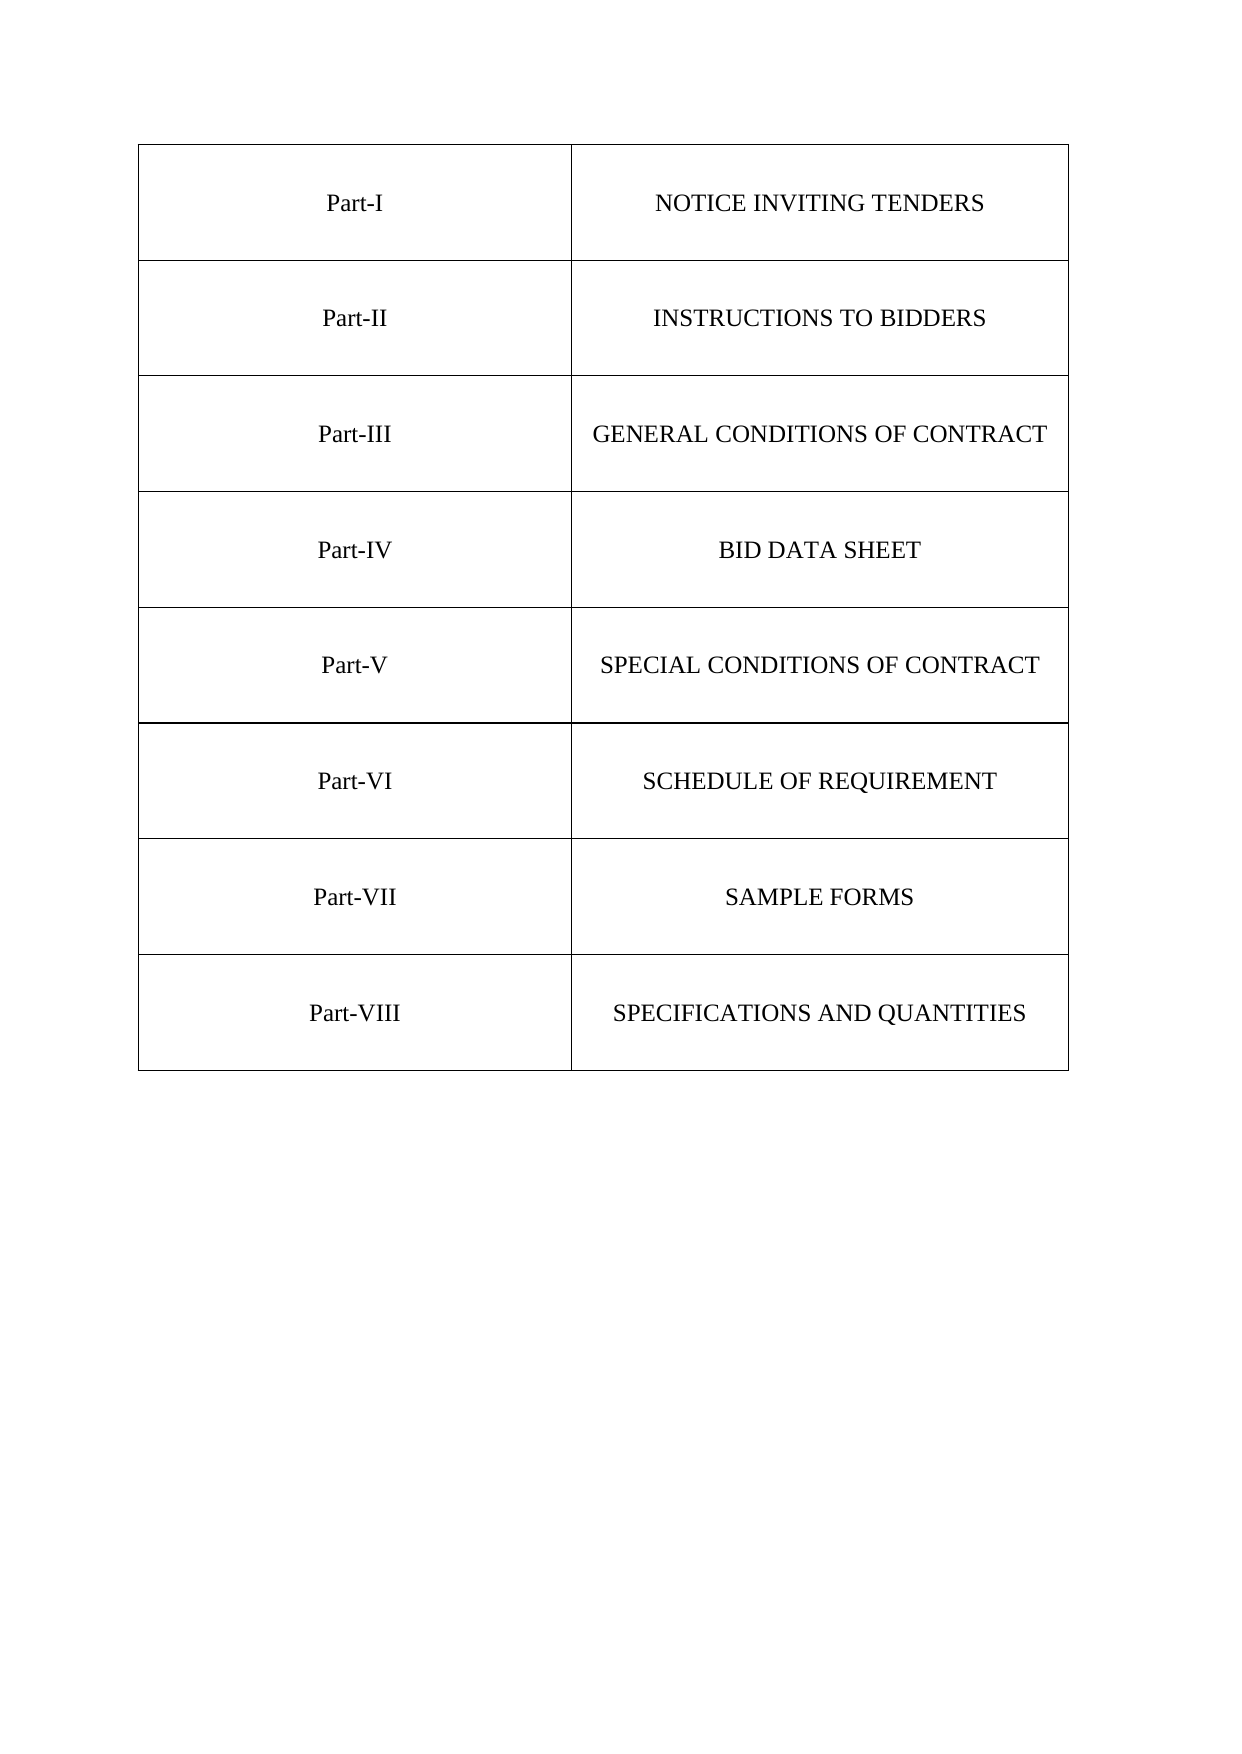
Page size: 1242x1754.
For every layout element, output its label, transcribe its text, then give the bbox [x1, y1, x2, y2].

table_cell Part-VI [139, 724, 571, 838]
table_cell GENERAL CONDITIONS OF CONTRACT [572, 376, 1068, 491]
table_cell BID DATA SHEET [572, 492, 1068, 607]
table_cell SCHEDULE OF REQUIREMENT [572, 724, 1068, 838]
table_cell Part-VII [139, 839, 571, 954]
table_cell SPECIAL CONDITIONS OF CONTRACT [572, 608, 1068, 722]
table_cell Part-V [139, 608, 571, 722]
table_cell SAMPLE FORMS [572, 839, 1068, 954]
table_cell Part-VIII [139, 955, 571, 1069]
table_cell Part-I [139, 145, 571, 259]
table_cell Part-IV [139, 492, 571, 607]
table_cell Part-III [139, 376, 571, 491]
table_cell INSTRUCTIONS TO BIDDERS [572, 261, 1068, 375]
table_cell SPECIFICATIONS AND QUANTITIES [572, 955, 1068, 1069]
table_cell NOTICE INVITING TENDERS [572, 145, 1068, 259]
table_cell Part-II [139, 261, 571, 375]
